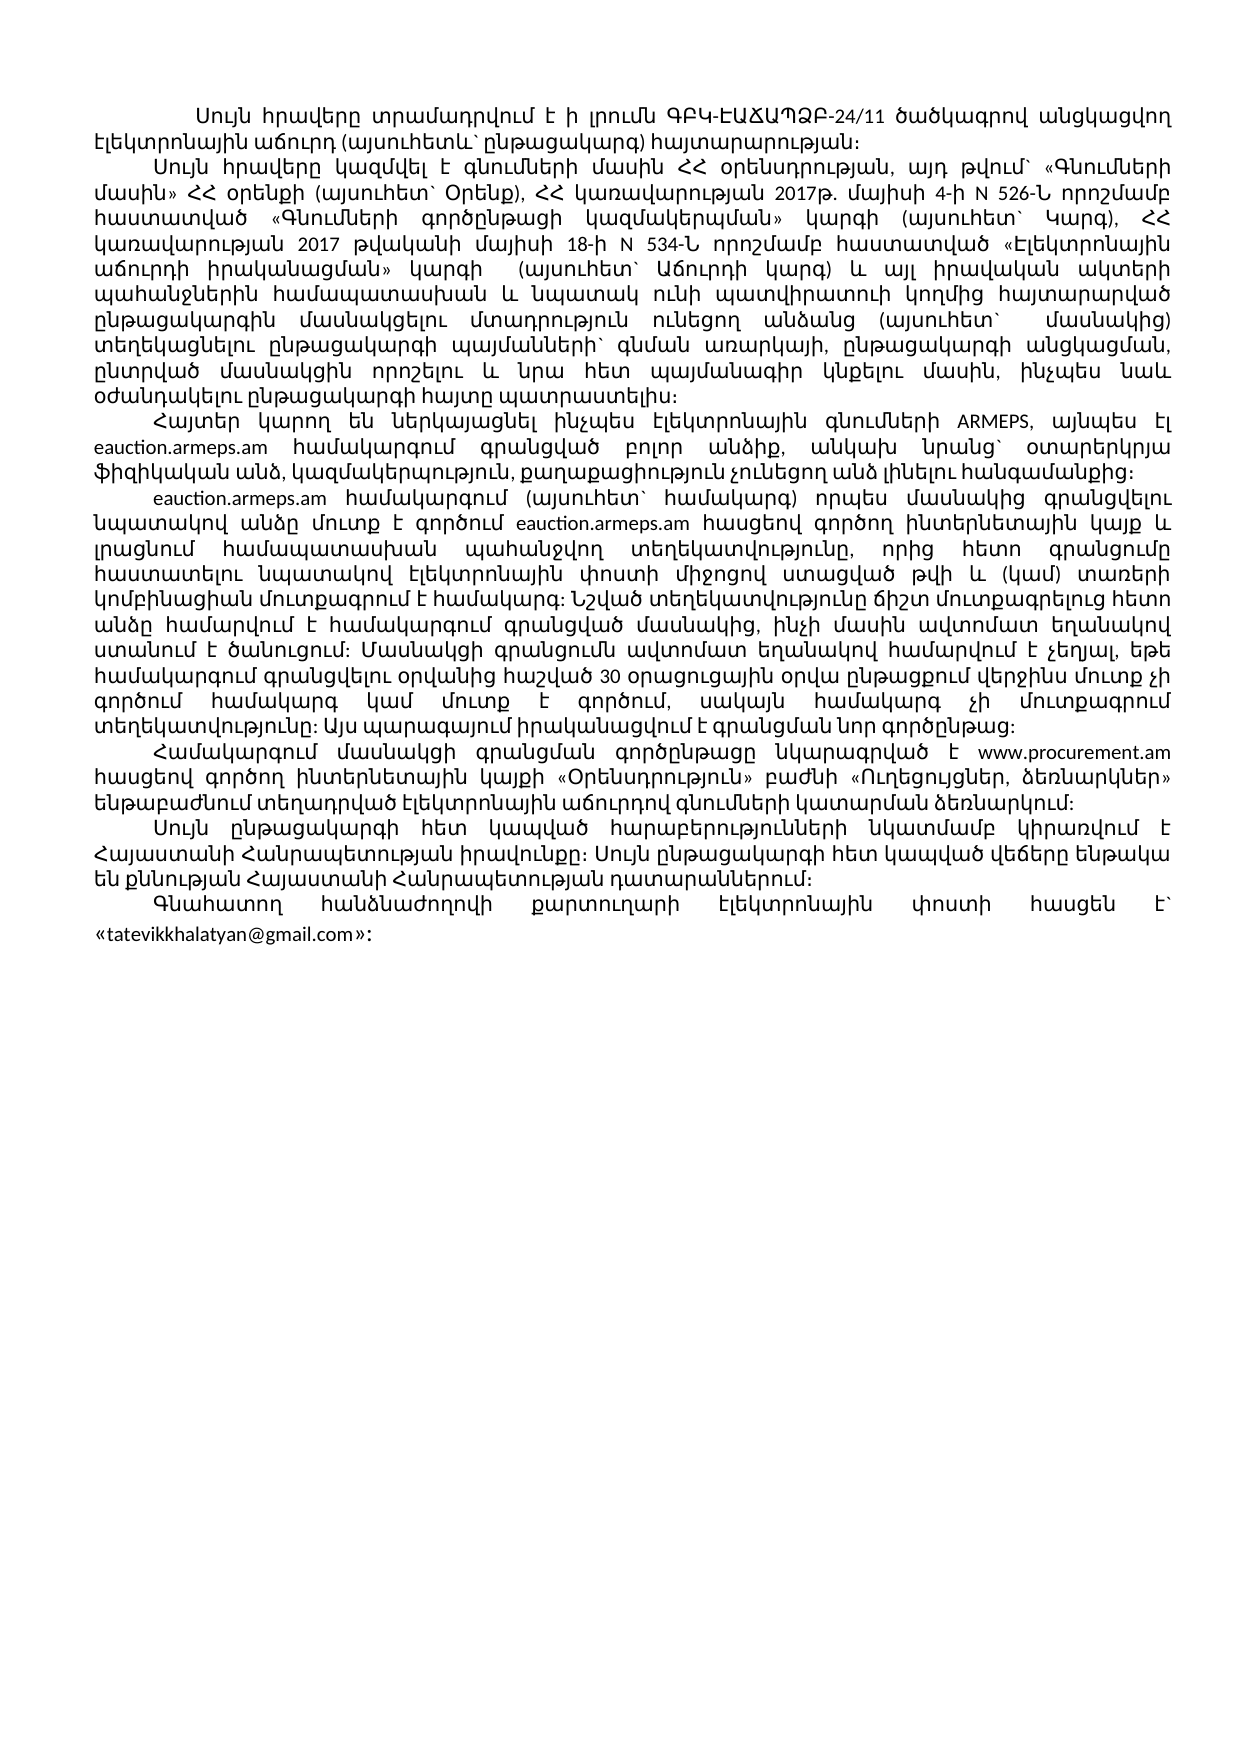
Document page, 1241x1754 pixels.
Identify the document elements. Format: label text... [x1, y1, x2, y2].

text Գնահատող հանձնաժողովի քարտուղարի էլեկտրոնային փոստի հասցեն է` «tatevikkhalatyan@gmail.com»: [94, 892, 1171, 948]
text Հայտեր կարող են ներկայացնել ինչպես էլեկտրոնային գնումների ARMEPS, այնպես էլ eauction.armeps.am համակարգում գրանցված բոլոր անձիք, անկախ նրանց` օտարերկրյա ֆիզիկական անձ, կազմակերպություն, քաղաքացիություն չունեցող անձ լինելու հանգամանքից։ [94, 409, 1171, 485]
text Սույն հրավերը կազմվել է գնումների մասին ՀՀ օրենսդրության, այդ թվում` «Գնումների մասին» ՀՀ օրենքի (այսուհետ` Օրենք), ՀՀ կառավարության 2017թ. մայիսի 4-ի N 526-Ն որոշմամբ հաստատված «Գնումների գործընթացի կազմակերպման» կարգի (այսուհետ` Կարգ), ՀՀ կառավարության 2017 թվականի մայիսի 18-ի N 534-Ն որոշմամբ հաստատված «Էլեկտրոնային աճուրդի իրականացման» կարգի (այսուհետ` Աճուրդի կարգ) և այլ իրավական ակտերի պահանջներին համապատասխան և նպատակ ունի պատվիրատուի կողմից հայտարարված ընթացակարգին մասնակցելու մտադրություն ունեցող անձանց (այսուհետ` մասնակից) տեղեկացնելու ընթացակարգի պայմանների` գնման առարկայի, ընթացակարգի անցկացման, ընտրված մասնակցին որոշելու և նրա հետ պայմանագիր կնքելու մասին, ինչպես նաև օժանդակելու ընթացակարգի հայտը պատրաստելիս։ [94, 154, 1171, 409]
text Սույն հրավերը տրամադրվում է ի լրումն ԳԲԿ-ԷԱՃԱՊՁԲ-24/11 ծածկագրով անցկացվող էլեկտրոնային աճուրդ (այսուհետև` ընթացակարգ) հայտարարության։ [94, 104, 1171, 154]
text Համակարգում մասնակցի գրանցման գործընթացը նկարագրված է www.procurement.am հասցեով գործող ինտերնետային կայքի «Օրենսդրություն» բաժնի «Ուղեցույցներ, ձեռնարկներ» ենթաբաժնում տեղադրված էլեկտրոնային աճուրդով գնումների կատարման ձեռնարկում: [94, 739, 1171, 815]
text Սույն ընթացակարգի հետ կապված հարաբերությունների նկատմամբ կիրառվում է Հայաստանի Հանրապետության իրավունքը։ Սույն ընթացակարգի հետ կապված վեճերը ենթակա են քննության Հայաստանի Հանրապետության դատարաններում։ [94, 815, 1171, 892]
text eauction.armeps.am համակարգում (այսուհետ` համակարգ) որպես մասնակից գրանցվելու նպատակով անձը մուտք է գործում eauction.armeps.am հասցեով գործող ինտերնետային կայք և լրացնում համապատասխան պահանջվող տեղեկատվությունը, որից հետո գրանցումը հաստատելու նպատակով էլեկտրոնային փոստի միջոցով ստացված թվի և (կամ) տառերի կոմբինացիան մուտքագրում է համակարգ: Նշված տեղեկատվությունը ճիշտ մուտքագրելուց հետո անձը համարվում է համակարգում գրանցված մասնակից, ինչի մասին ավտոմատ եղանակով ստանում է ծանուցում: Մասնակցի գրանցումն ավտոմատ եղանակով համարվում է չեղյալ, եթե համակարգում գրանցվելու օրվանից հաշված 30 օրացուցային օրվա ընթացքում վերջինս մուտք չի գործում համակարգ կամ մուտք է գործում, սակայն համակարգ չի մուտքագրում տեղեկատվությունը: Այս պարագայում իրականացվում է գրանցման նոր գործընթաց: [94, 485, 1171, 739]
